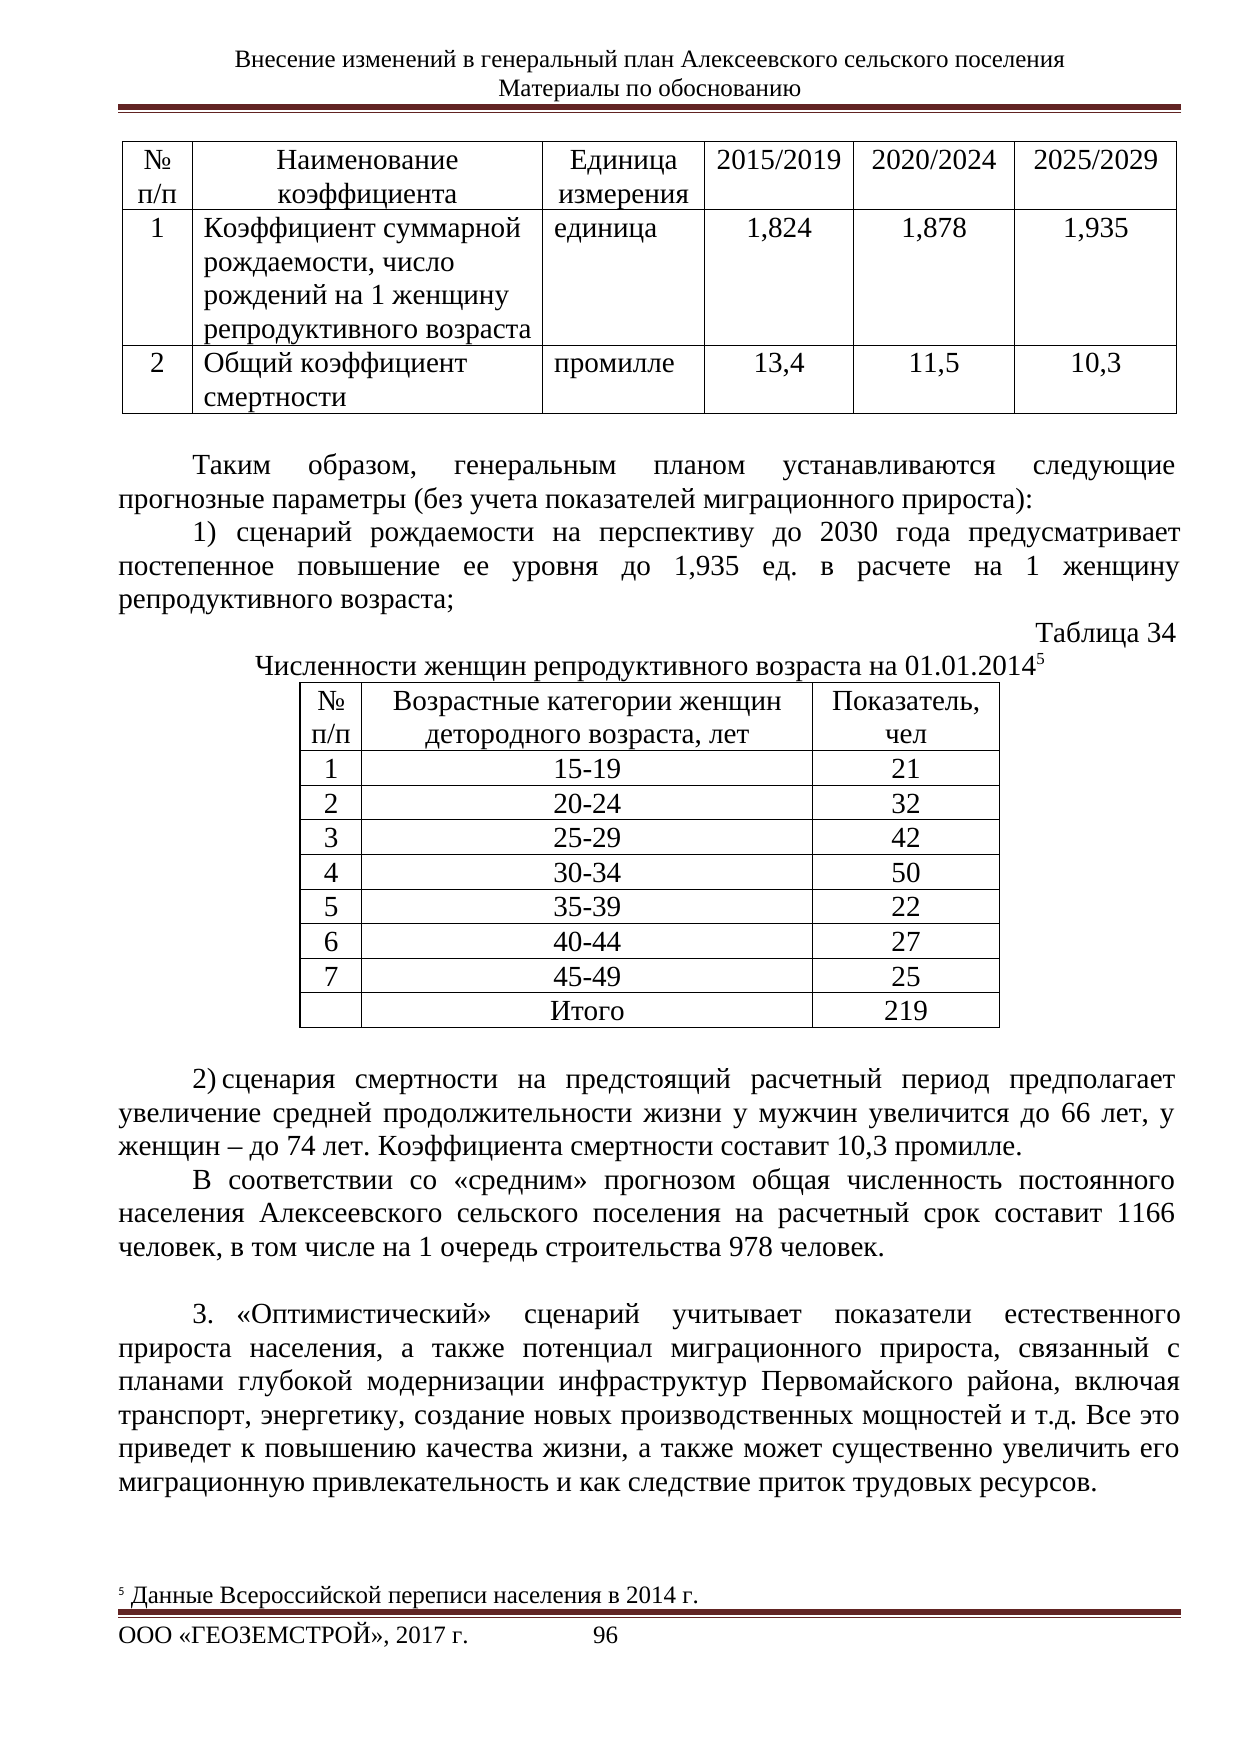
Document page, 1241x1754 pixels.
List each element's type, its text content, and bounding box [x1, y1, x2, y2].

list сценарий рождаемости на перспективу до 2030 года предусматривает постепенное повышение ее уровня до 1,935 ед. в расчете на 1 женщину репродуктивного возраста; [118, 514, 1181, 615]
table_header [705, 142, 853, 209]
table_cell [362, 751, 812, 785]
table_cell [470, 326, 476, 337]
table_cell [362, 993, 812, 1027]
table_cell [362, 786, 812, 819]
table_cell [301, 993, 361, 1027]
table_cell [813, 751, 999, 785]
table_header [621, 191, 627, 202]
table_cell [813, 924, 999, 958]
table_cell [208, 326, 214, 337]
list сценария смертности на предстоящий расчетный период предполагает увеличение средней продолжительности жизни у мужчин увеличится до 66 лет, у женщин – до 74 лет. Коэффициента смертности составит 10,3 промилле. [118, 1061, 1176, 1162]
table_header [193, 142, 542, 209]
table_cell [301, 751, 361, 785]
list «Оптимистический» сценарий учитывает показатели естественного прироста населения, а также потенциал миграционного прироста, связанный с планами глубокой модернизации инфраструктур Первомайского района, включая транспорт, энергетику, создание новых производственных мощностей и т.д. Все это приведет к повышению качества жизни, а также может существенно увеличить его миграционную привлекательность и как следствие приток трудовых ресурсов. [118, 1296, 1181, 1497]
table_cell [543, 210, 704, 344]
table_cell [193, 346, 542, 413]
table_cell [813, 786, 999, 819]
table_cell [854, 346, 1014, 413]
list Таким образом, генеральным планом устанавливаются следующие прогнозные параметры (без учета показателей миграционного прироста): [118, 447, 1176, 514]
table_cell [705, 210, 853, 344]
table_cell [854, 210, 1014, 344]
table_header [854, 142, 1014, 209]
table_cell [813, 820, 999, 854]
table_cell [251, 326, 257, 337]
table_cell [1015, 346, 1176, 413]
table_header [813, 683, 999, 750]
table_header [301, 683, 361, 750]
text В соответствии со «средним» прогнозом общая численность постоянного населения Алексеевского сельского поселения на расчетный срок составит 1166 человек, в том числе на 1 очередь строительства 978 человек. [118, 1162, 1176, 1263]
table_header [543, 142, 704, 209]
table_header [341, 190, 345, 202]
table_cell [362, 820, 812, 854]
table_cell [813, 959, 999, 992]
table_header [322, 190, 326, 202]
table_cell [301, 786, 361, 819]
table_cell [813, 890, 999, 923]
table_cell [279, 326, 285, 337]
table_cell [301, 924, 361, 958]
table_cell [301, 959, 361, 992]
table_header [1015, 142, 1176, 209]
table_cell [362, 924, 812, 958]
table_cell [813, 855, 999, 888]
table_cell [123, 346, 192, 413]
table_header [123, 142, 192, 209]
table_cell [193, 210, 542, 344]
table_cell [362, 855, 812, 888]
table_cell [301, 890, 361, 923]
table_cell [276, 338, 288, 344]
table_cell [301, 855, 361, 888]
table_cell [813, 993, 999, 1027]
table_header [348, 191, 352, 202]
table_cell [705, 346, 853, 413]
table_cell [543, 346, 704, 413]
list Численности женщин репродуктивного возраста на 01.01.2014 [118, 648, 1181, 682]
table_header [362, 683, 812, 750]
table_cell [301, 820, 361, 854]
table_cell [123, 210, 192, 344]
list Таблица 34 [266, 615, 1176, 648]
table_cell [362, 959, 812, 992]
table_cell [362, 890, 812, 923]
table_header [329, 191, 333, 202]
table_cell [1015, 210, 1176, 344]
